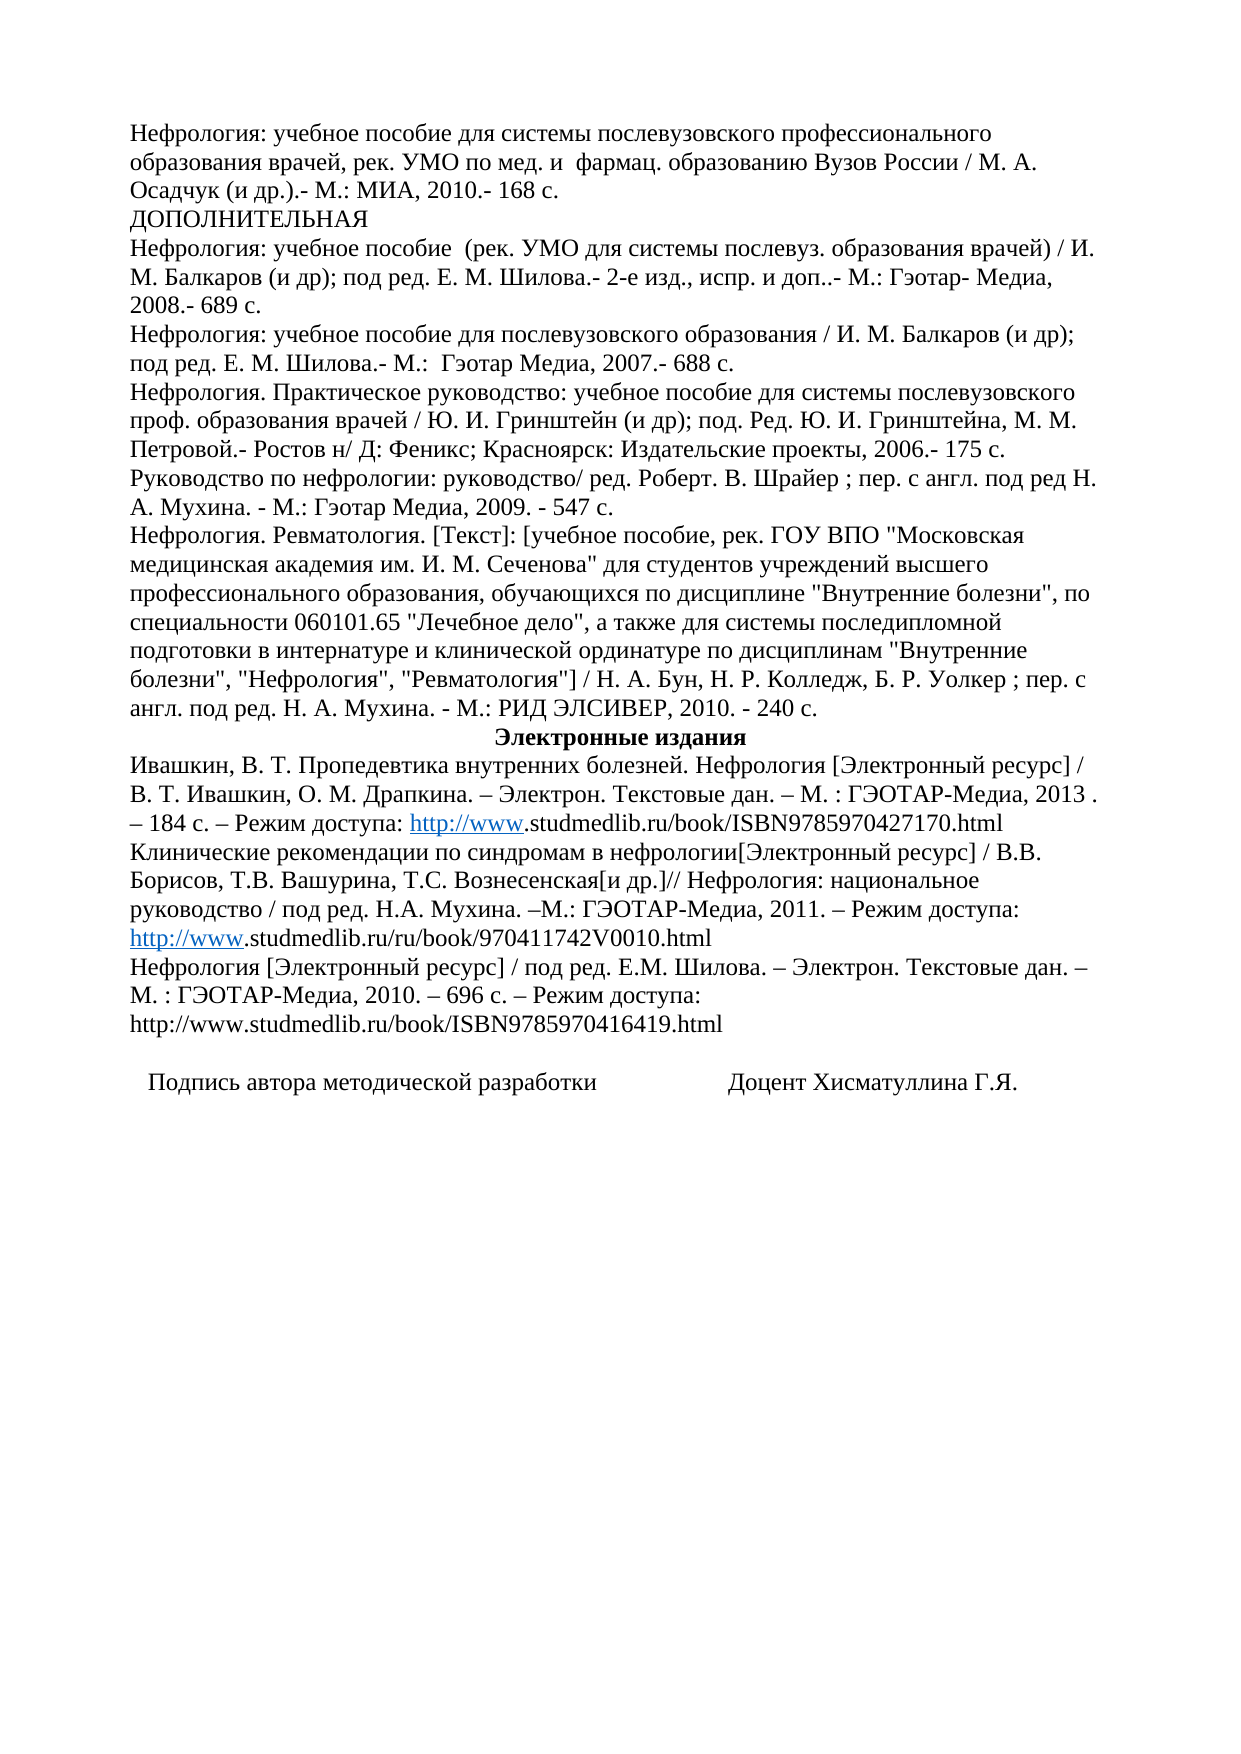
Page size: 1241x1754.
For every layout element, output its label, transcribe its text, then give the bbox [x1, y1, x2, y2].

table_cell Клинические рекомендации по синдромам в нефрологии[Электронный ресурс] / В.В. Борисов, Т.В. Вашурина, Т.С. Вознесенская[и др.]// Нефрология: национальное руководство / под ред. Н.А. Мухина. –M.: ГЭОТАР-Медиа, 2011. – Режим доступа: http://www.studmedlib.ru/ru/book/970411742V0010.html [118, 837, 1122, 952]
table_cell Нефрология. Ревматология. [Текст]: [учебное пособие, рек. ГОУ ВПО "Московская медицинская академия им. И. М. Сеченова" для студентов учреждений высшего профессионального образования, обучающихся по дисциплине "Внутренние болезни", по специальности 060101.65 "Лечебное дело", а также для системы последипломной подготовки в интернатуре и клинической ординатуре по дисциплинам "Внутренние болезни", "Нефрология", "Ревматология"] / Н. А. Бун, Н. Р. Колледж, Б. Р. Уолкер ; пер. с англ. под ред. Н. А. Мухина. - М.: РИД ЭЛСИВЕР, 2010. - 240 с. [118, 521, 1122, 722]
table_cell Руководство по нефрологии: руководство/ ред. Роберт. В. Шрайер ; пер. с англ. под ред Н. А. Мухина. - М.: Гэотар Медиа, 2009. - 547 с. [118, 463, 1122, 521]
table_cell Нефрология: учебное пособие для системы послевузовского профессионального образования врачей, рек. УМО по мед. и фармац. образованию Вузов России / М. А. Осадчук (и др.).- М.: МИА, 2010.- 168 с. [118, 118, 1122, 204]
table_cell ДОПОЛНИТЕЛЬНАЯ [118, 204, 1122, 233]
table_cell Нефрология. Практическое руководство: учебное пособие для системы послевузовского проф. образования врачей / Ю. И. Гринштейн (и др); под. Ред. Ю. И. Гринштейна, М. М. Петровой.- Ростов н/ Д: Феникс; Красноярск: Издательские проекты, 2006.- 175 с. [118, 377, 1122, 463]
table_cell Ивашкин, В. Т. Пропедевтика внутренних болезней. Нефрология [Электронный ресурс] / В. Т. Ивашкин, О. М. Драпкина. – Электрон. Текстовые дан. – М. : ГЭОТАР-Медиа, 2013 . – 184 с. – Режим доступа: http://www.studmedlib.ru/book/ISBN9785970427170.html [118, 751, 1122, 837]
table_cell Электронные издания [118, 722, 1122, 751]
table_cell Нефрология: учебное пособие (рек. УМО для системы послевуз. образования врачей) / И. М. Балкаров (и др); под ред. Е. М. Шилова.- 2-е изд., испр. и доп..- М.: Гэотар- Медиа, 2008.- 689 с. [118, 233, 1122, 319]
text Подпись автора методической разработки Доцент Хисматуллина Г.Я. [148, 1067, 1152, 1096]
table_cell Нефрология: учебное пособие для послевузовского образования / И. М. Балкаров (и др); под ред. Е. М. Шилова.- М.: Гэотар Медиа, 2007.- 688 с. [118, 319, 1122, 377]
table_cell Нефрология [Электронный ресурс] / под ред. Е.М. Шилова. – Электрон. Текстовые дан. – М. : ГЭОТАР-Медиа, 2010. – 696 с. – Режим доступа: http://www.studmedlib.ru/book/ISBN9785970416419.html [118, 952, 1122, 1038]
